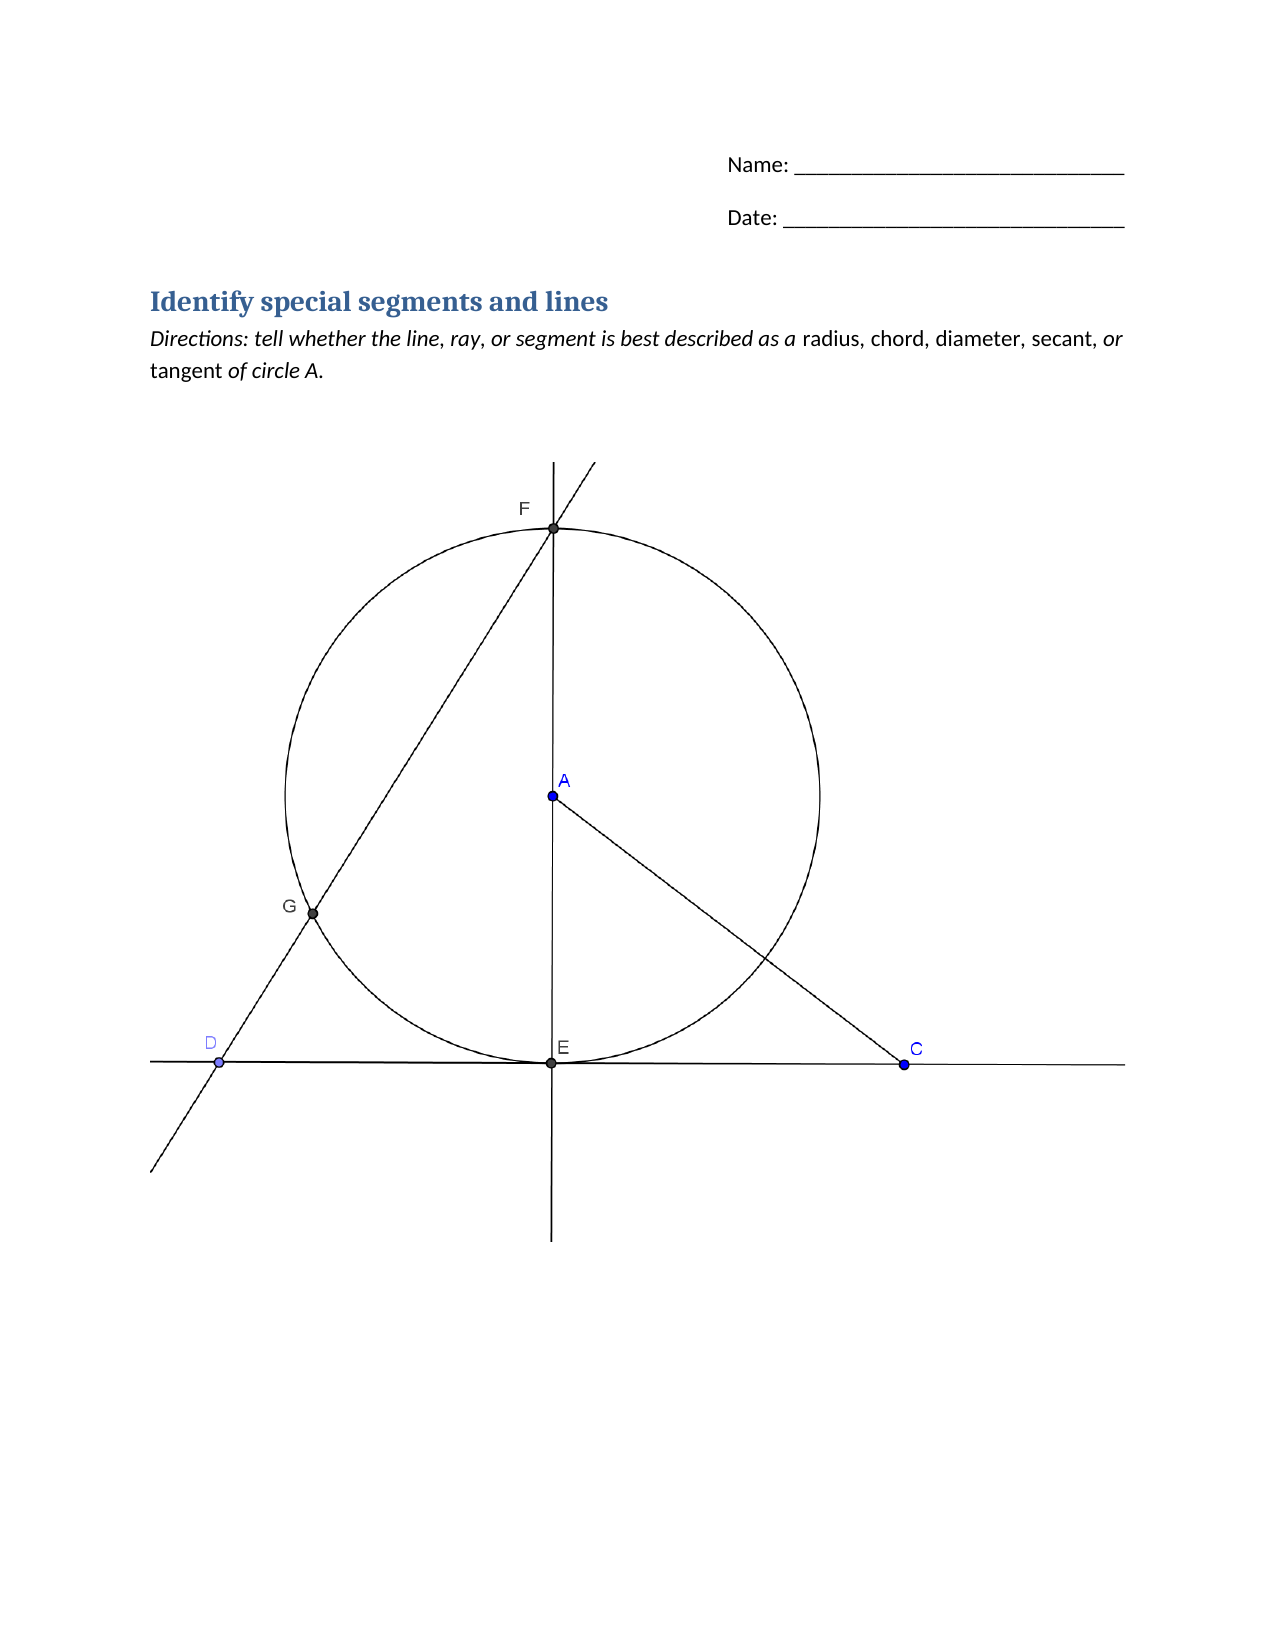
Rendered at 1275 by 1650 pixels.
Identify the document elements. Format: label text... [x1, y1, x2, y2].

picture [150, 462, 1125, 1242]
text Date: ______________________________ [150, 203, 1125, 231]
subtitle Identify special segments and lines [150, 285, 1125, 319]
text Name: _____________________________ [150, 150, 1125, 178]
text Directions: tell whether the line, ray, or segment is best described as a radius, chord, diameter, secant, or tangent of circle A. [150, 324, 1125, 384]
